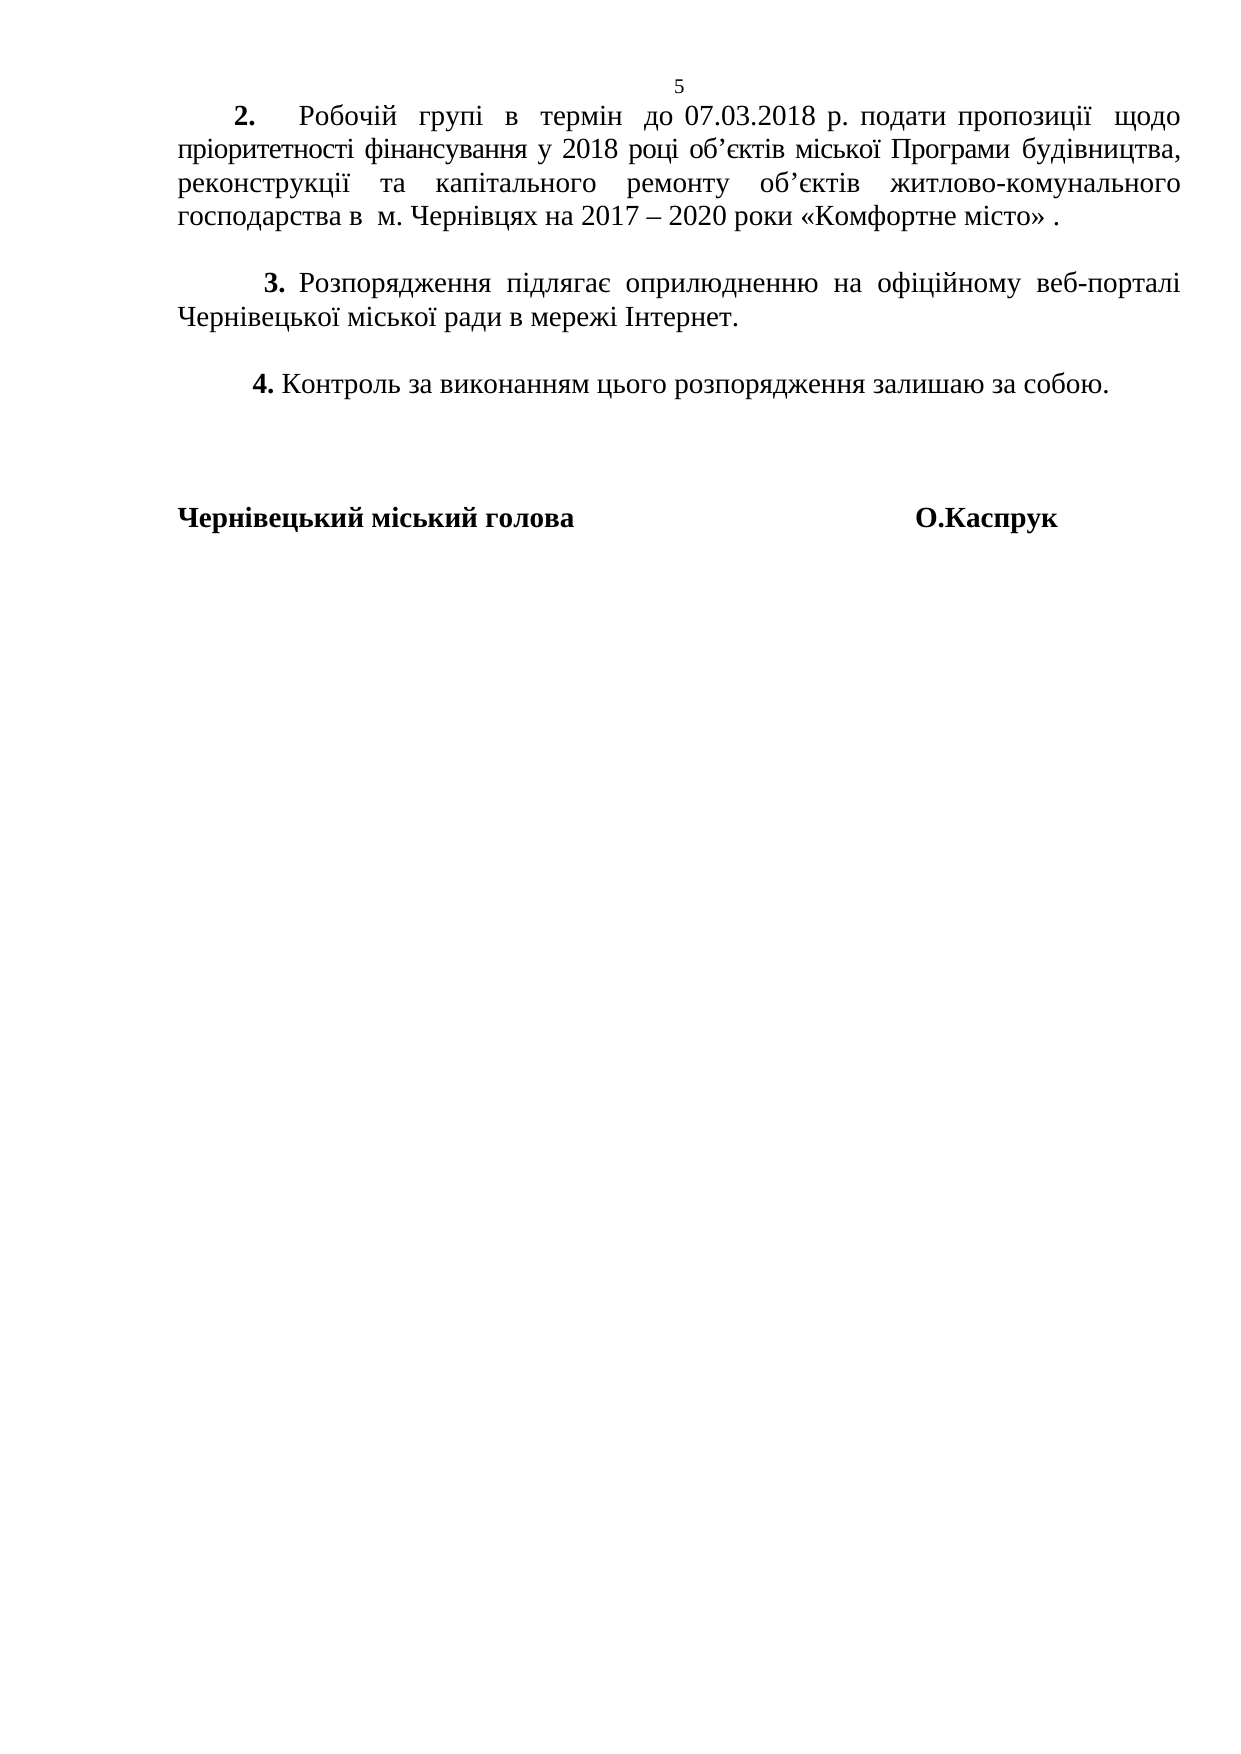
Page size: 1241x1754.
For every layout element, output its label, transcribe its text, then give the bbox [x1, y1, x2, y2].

text 4. Контроль за виконанням цього розпорядження залишаю за собою. [177, 366, 1181, 400]
text 2. Робочій групі в термін до 07.03.2018 р. подати пропозиції щодо пріоритетності фінансування у 2018 році об’єктів міської Програми будівництва, реконструкції та капітального ремонту об’єктів житлово-комунального господарства в м. Чернівцях на 2017 – 2020 роки «Комфортне місто» . [177, 98, 1181, 232]
text 3. Розпорядження підлягає оприлюдненню на офіційному веб-порталі Чернівецької міської ради в мережі Інтернет. [177, 266, 1181, 333]
text Чернівецький міський голова О.Каспрук [177, 500, 1181, 534]
